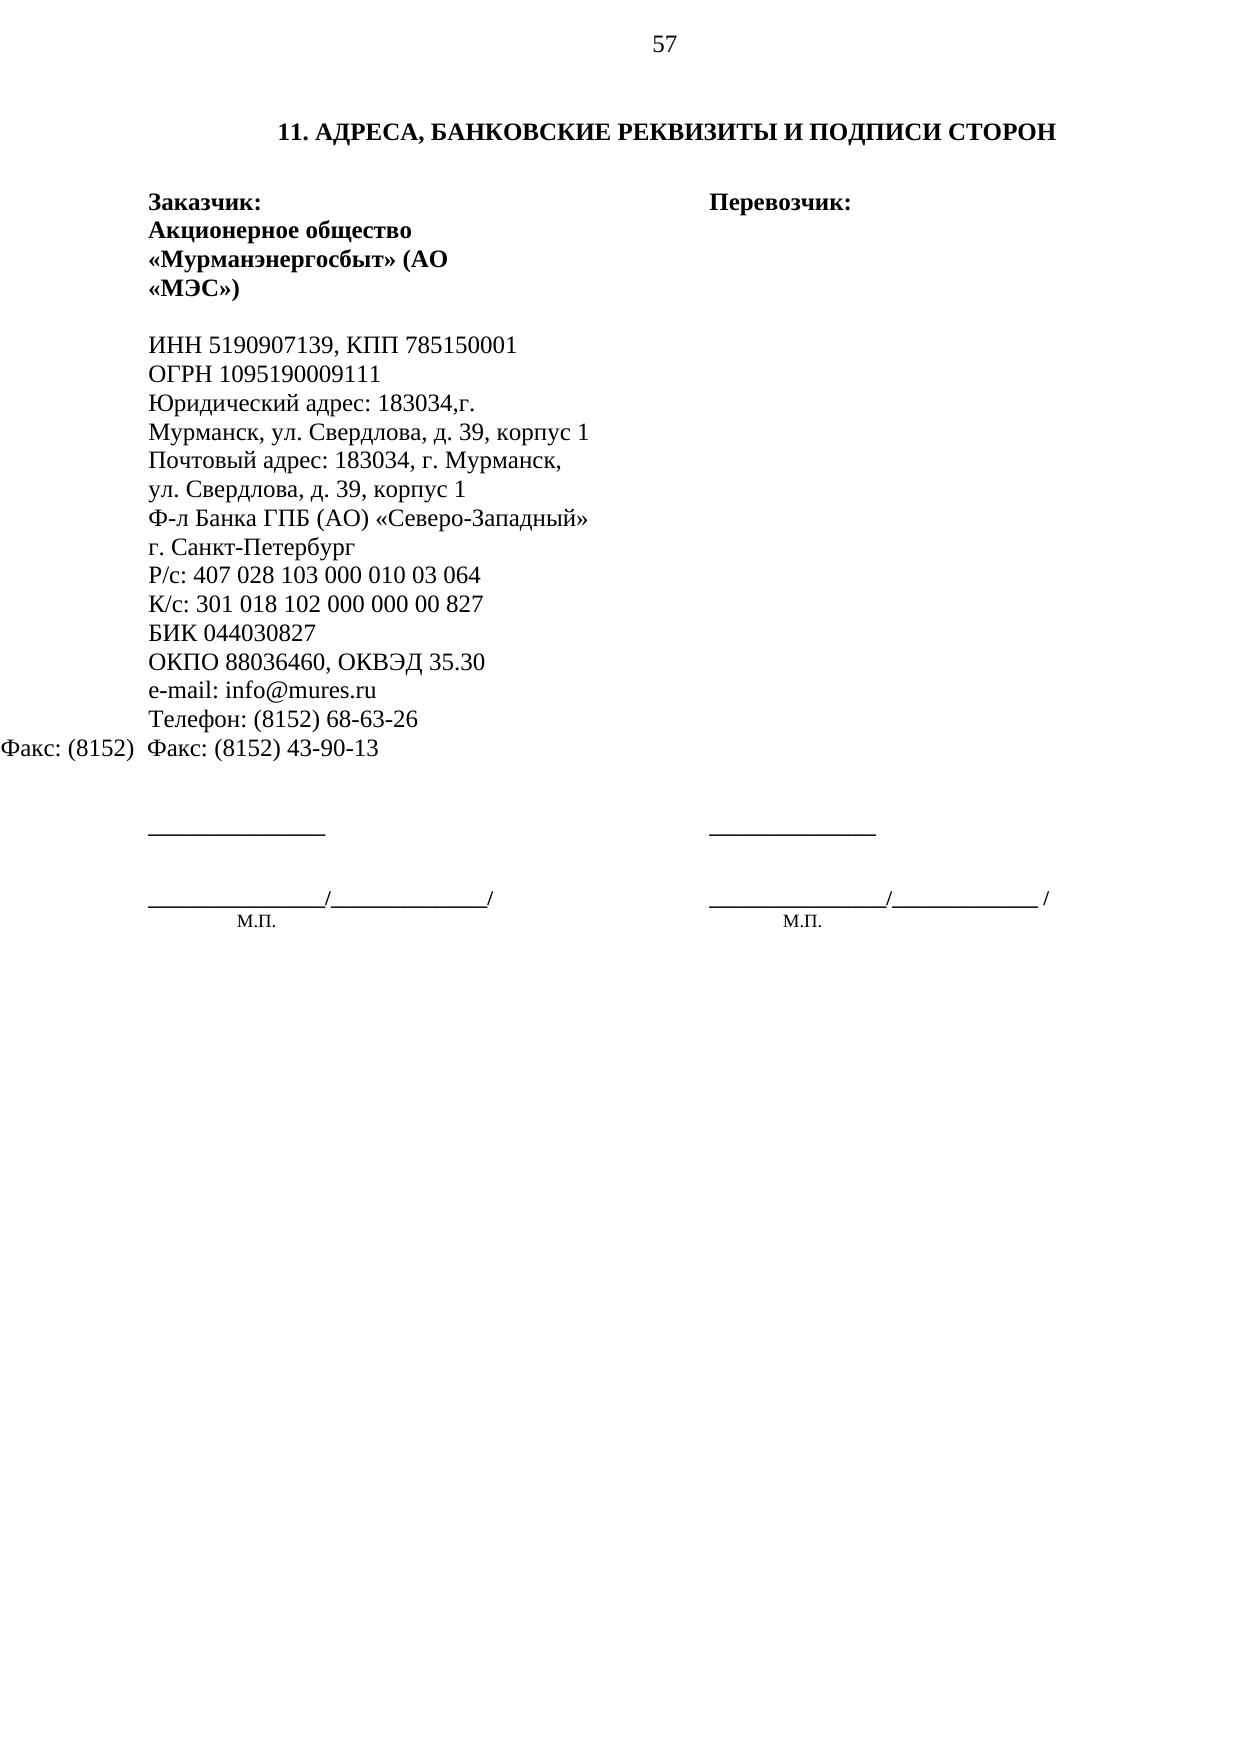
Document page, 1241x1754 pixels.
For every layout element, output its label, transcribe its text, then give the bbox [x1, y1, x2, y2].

table_header Перевозчик: [609, 146, 1142, 802]
table_cell _________________ _________________/_______________/ М.П. [137, 802, 609, 943]
table_cell ________________ _________________/______________ / М.П. [609, 802, 1142, 943]
table_header Заказчик: Акционерное общество «Мурманэнергосбыт» (АО «МЭС») ИНН 5190907139, КПП 785150001 ОГРН 1095190009111 Юридический адрес: 183034,г. Мурманск, ул. Свердлова, д. 39, корпус 1 Почтовый адрес: 183034, г. Мурманск, ул. Свердлова, д. 39, корпус 1 Ф-л Банка ГПБ (АО) «Северо-Западный» г. Санкт-Петербург Р/с: 407 028 103 000 010 03 064 К/с: 301 018 102 000 000 00 827 БИК 044030827 ОКПО 88036460, ОКВЭД 35.30 е-mail: info@mures.ru Телефон: (8152) 68-63-26 Факс: (8152) Факс: (8152) 43-90-13 [137, 146, 609, 802]
text 11. АДРЕСА, БАНКОВСКИЕ РЕКВИЗИТЫ И ПОДПИСИ СТОРОН [148, 117, 1186, 146]
